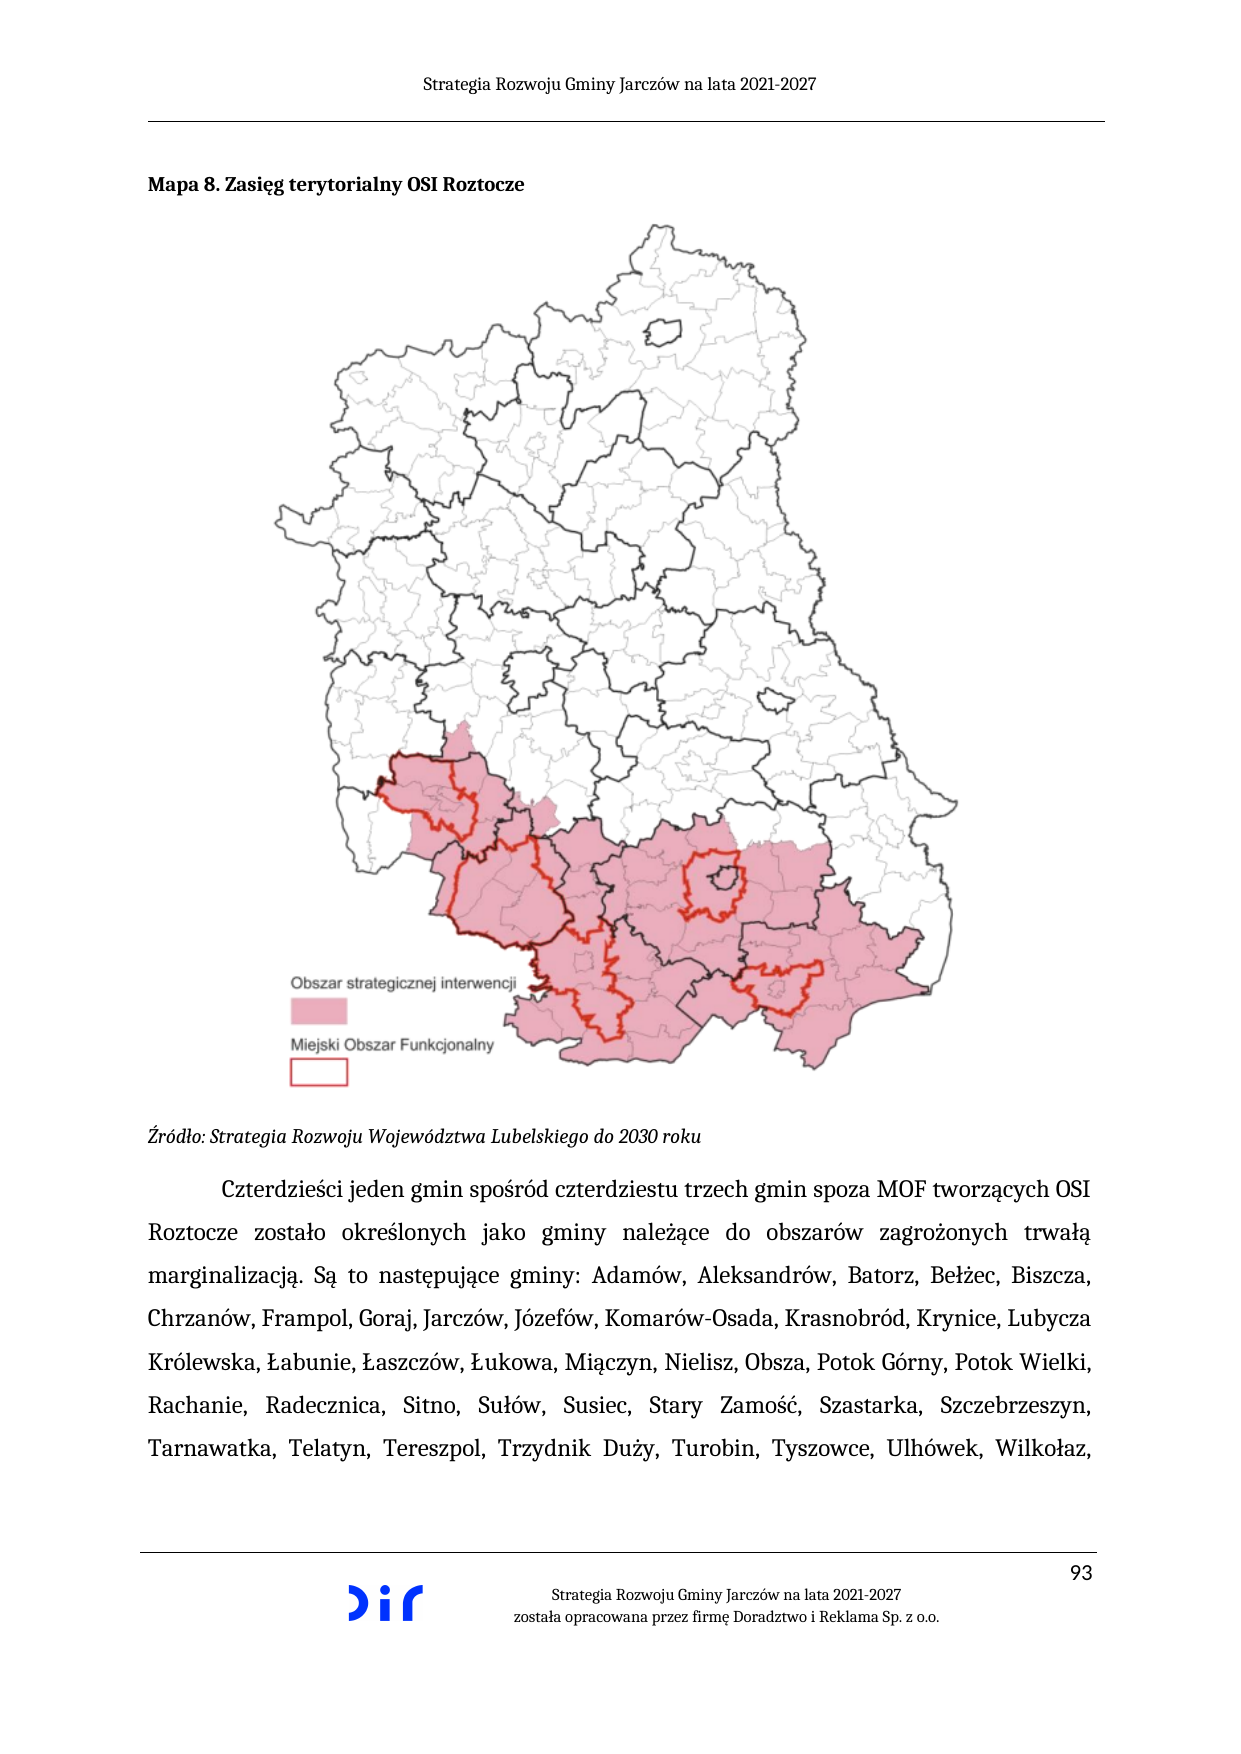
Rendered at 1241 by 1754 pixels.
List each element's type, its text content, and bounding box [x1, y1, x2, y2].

text Źródło: Strategia Rozwoju Województwa Lubelskiego do 2030 roku [148, 1124, 1092, 1148]
picture [254, 223, 986, 1097]
text Mapa 8. Zasięg terytorialny OSI Roztocze [148, 173, 1092, 197]
picture [348, 1585, 423, 1621]
